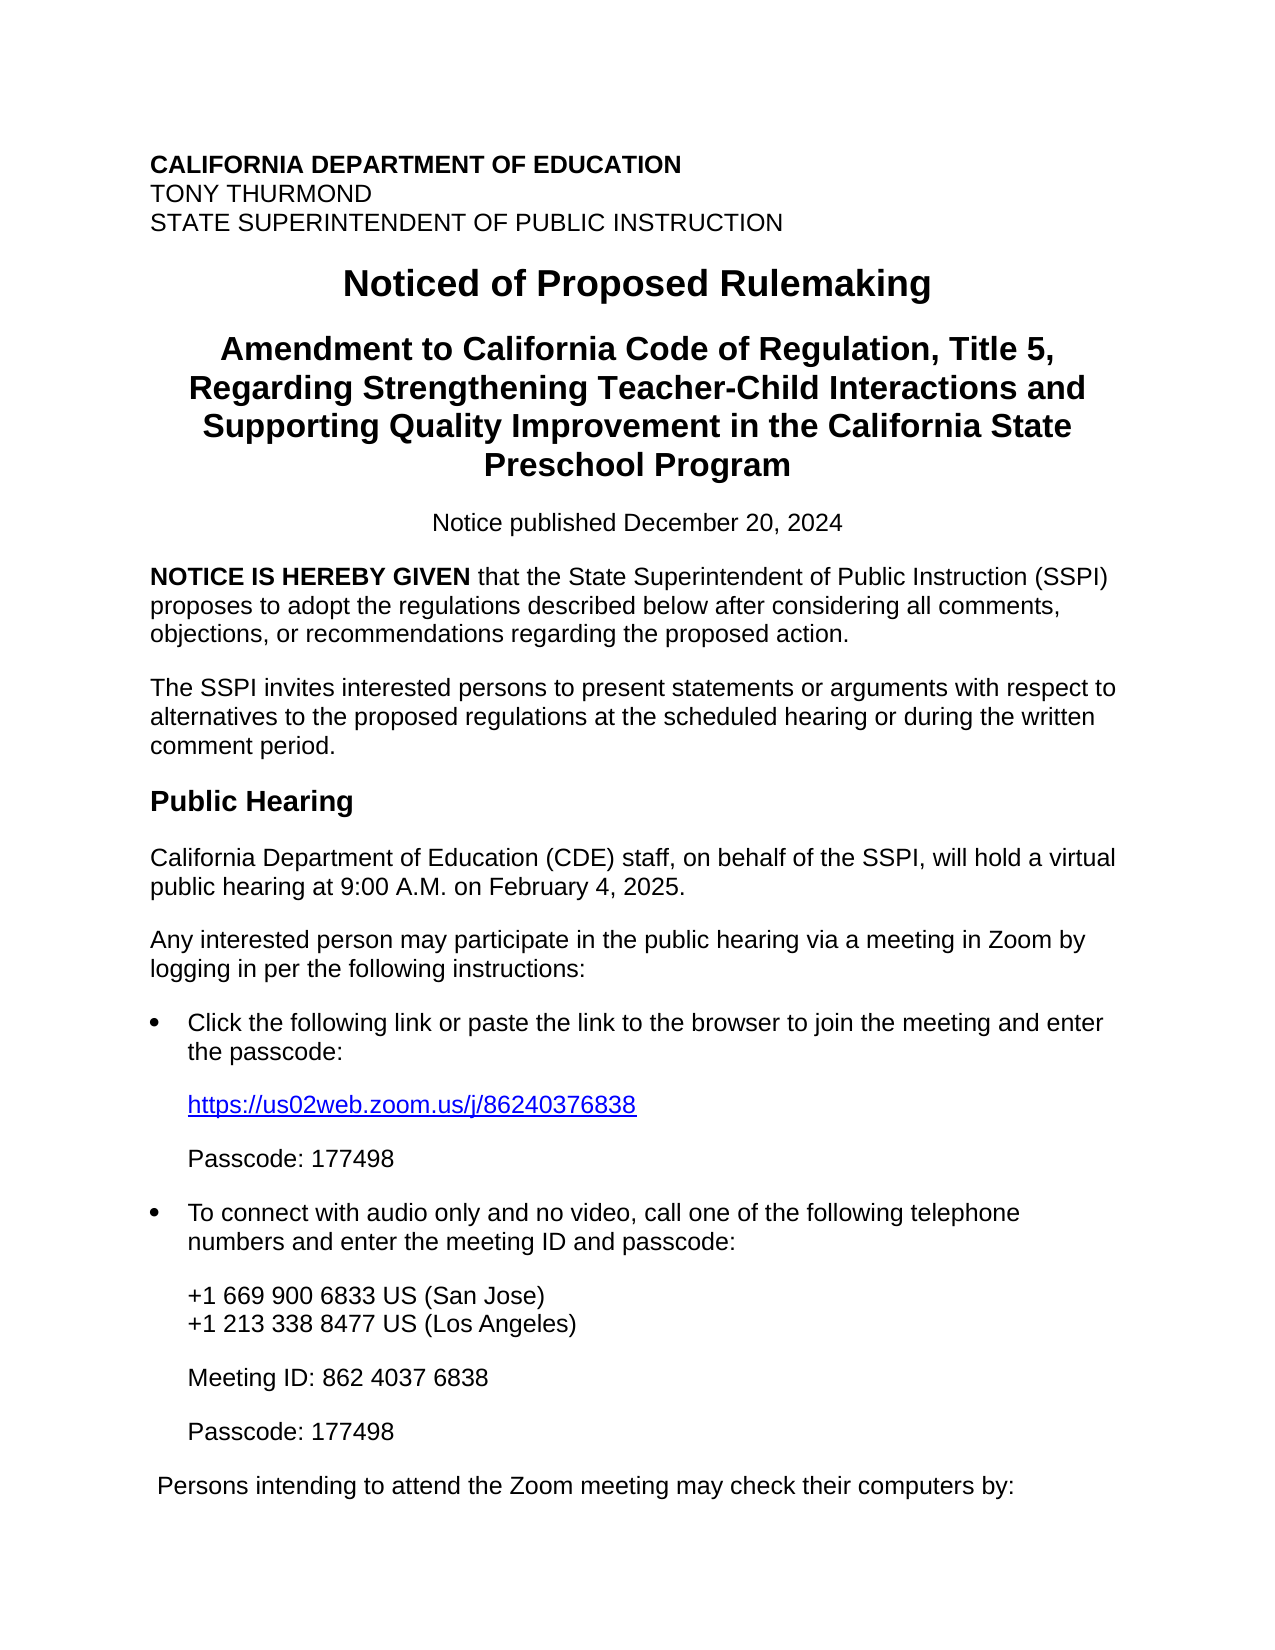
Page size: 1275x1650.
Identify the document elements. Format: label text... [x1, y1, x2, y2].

list To connect with audio only and no video, call one of the following telephone numbers and enter the meeting ID and passcode: [150, 1198, 1125, 1256]
text Notice published December 20, 2024 [150, 508, 1125, 537]
subtitle Noticed of Proposed Rulemaking [150, 261, 1125, 304]
text California Department of Education (CDE) staff, on behalf of the SSPI, will hold a virtual public hearing at 9:00 A.M. on February 4, 2025. [150, 843, 1125, 900]
text https://us02web.zoom.us/j/86240376838 [150, 1091, 1125, 1119]
text STATE SUPERINTENDENT OF PUBLIC INSTRUCTION [150, 207, 1125, 236]
text Passcode: 177498 [150, 1417, 1125, 1446]
text CALIFORNIA DEPARTMENT OF EDUCATION [150, 150, 1125, 179]
text NOTICE IS HEREBY GIVEN that the State Superintendent of Public Instruction (SSPI) proposes to adopt the regulations described below after considering all comments, objections, or recommendations regarding the proposed action. [150, 562, 1125, 648]
list Click the following link or paste the link to the browser to join the meeting and enter the passcode: [150, 1008, 1125, 1066]
subtitle Public Hearing [150, 784, 1125, 818]
text TONY THURMOND [150, 179, 1125, 207]
text Any interested person may participate in the public hearing via a meeting in Zoom by logging in per the following instructions: [150, 925, 1125, 983]
text Passcode: 177498 [150, 1144, 1125, 1173]
text Meeting ID: 862 4037 6838 [150, 1363, 1125, 1392]
text The SSPI invites interested persons to present statements or arguments with respect to alternatives to the proposed regulations at the scheduled hearing or during the written comment period. [150, 673, 1125, 759]
text Persons intending to attend the Zoom meeting may check their computers by: [150, 1471, 1125, 1499]
subtitle Amendment to California Code of Regulation, Title 5, Regarding Strengthening Teacher-Child Interactions and Supporting Quality Improvement in the California State Preschool Program [150, 329, 1125, 483]
text +1 669 900 6833 US (San Jose) +1 213 338 8477 US (Los Angeles) [187, 1281, 1125, 1338]
